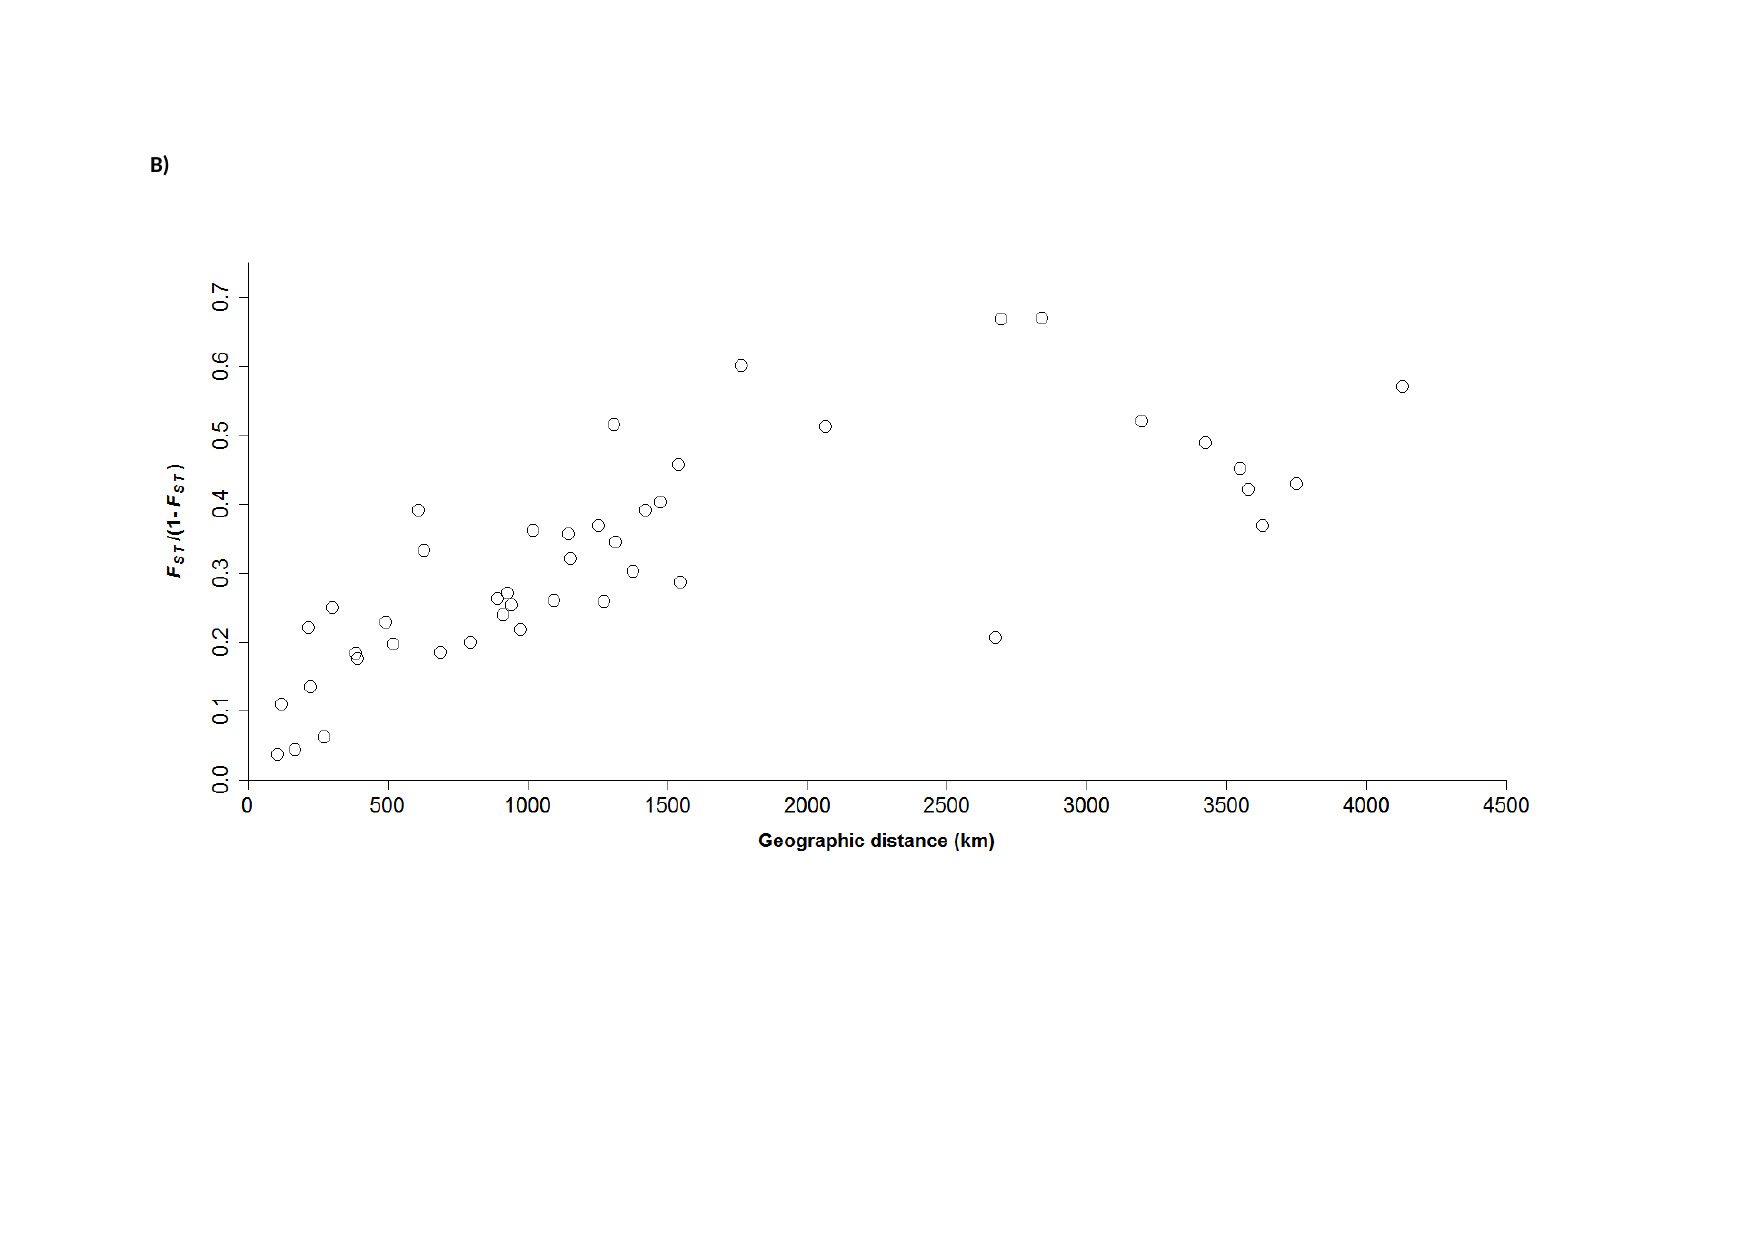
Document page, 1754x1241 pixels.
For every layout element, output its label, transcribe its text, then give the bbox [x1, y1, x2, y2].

picture [150, 192, 1604, 904]
text B) [150, 150, 1604, 192]
